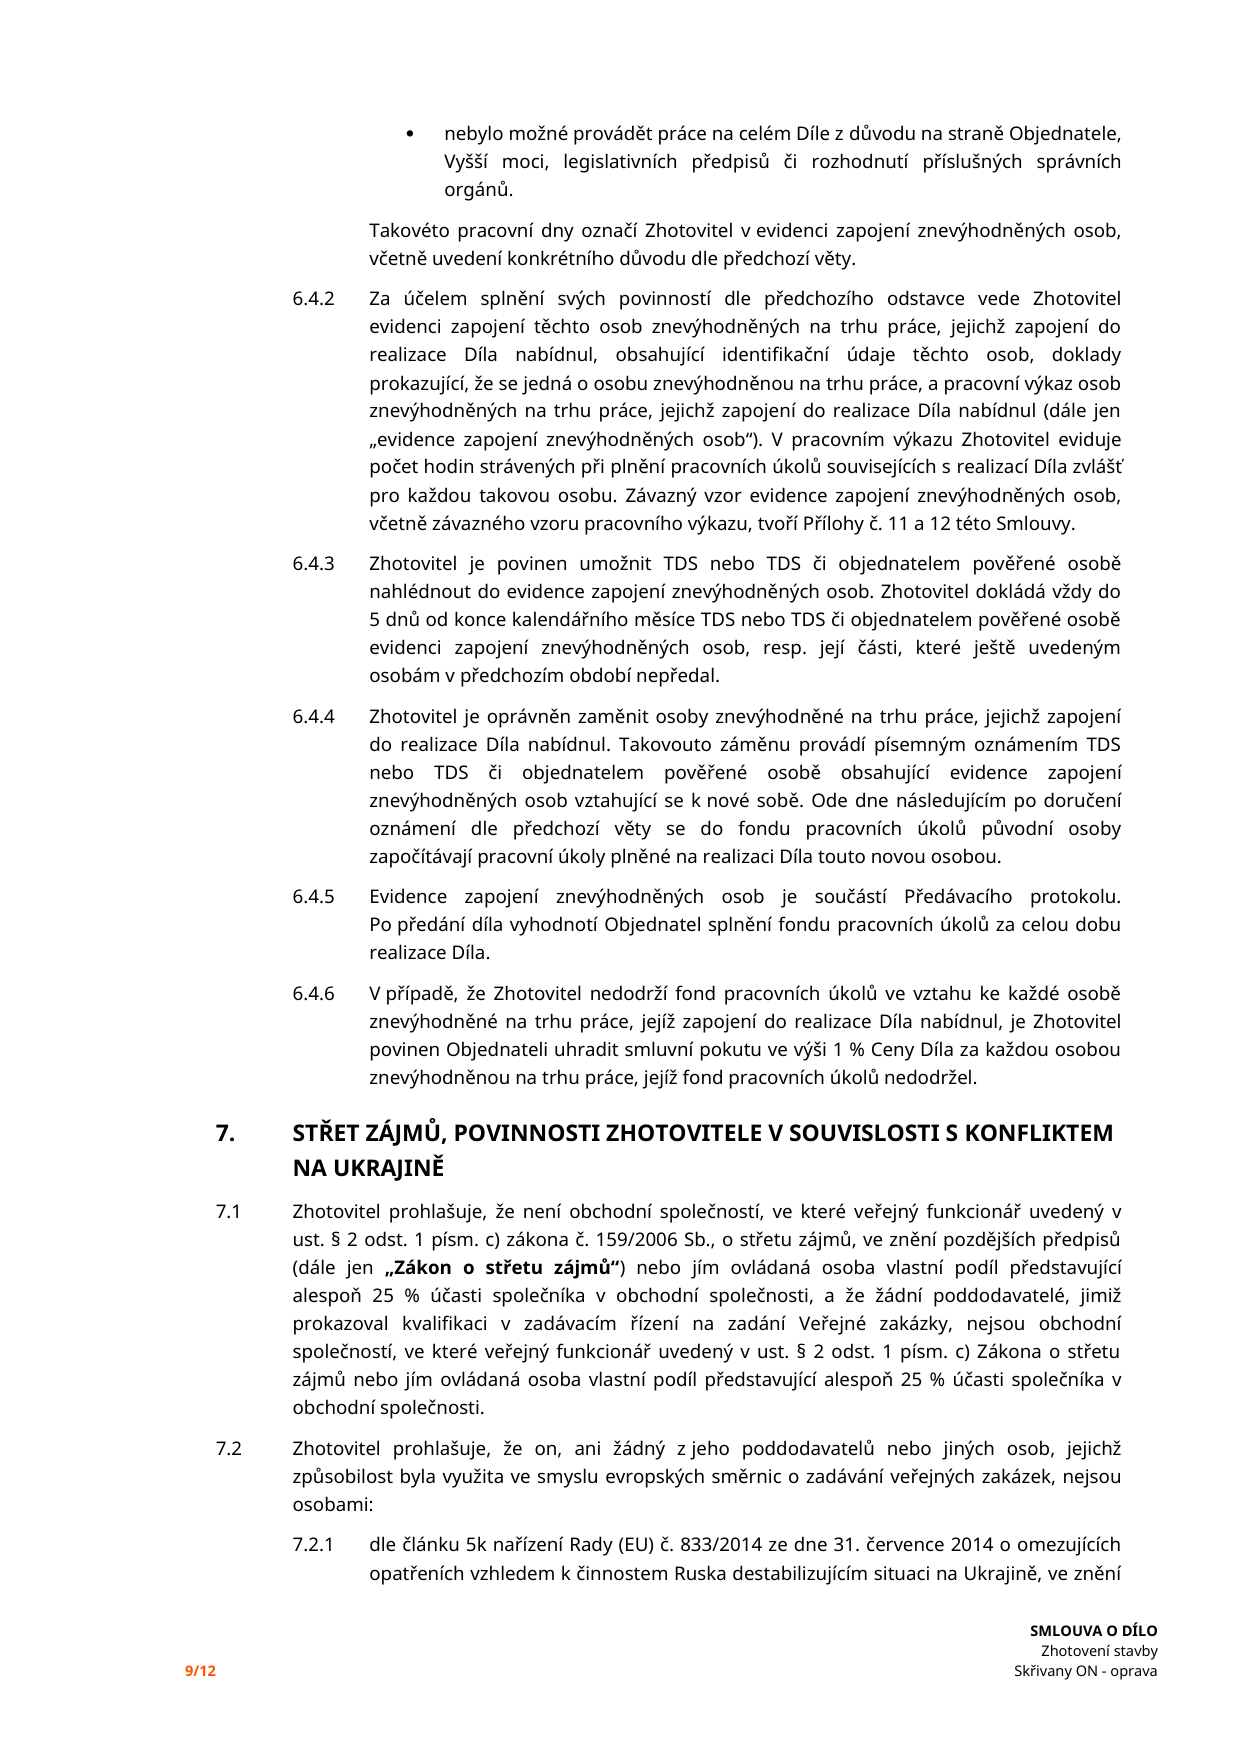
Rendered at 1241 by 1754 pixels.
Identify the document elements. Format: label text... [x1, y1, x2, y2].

text Zhotovitel prohlašuje, že není obchodní společností, ve které veřejný funkcionář uvedený v ust. § 2 odst. 1 písm. c) zákona č. 159/2006 Sb., o střetu zájmů, ve znění pozdějších předpisů (dále jen „Zákon o střetu zájmů“) nebo jím ovládaná osoba vlastní podíl představující alespoň 25 % účasti společníka v obchodní společnosti, a že žádní poddodavatelé, jimiž prokazoval kvalifikaci v zadávacím řízení na zadání Veřejné zakázky, nejsou obchodní společností, ve které veřejný funkcionář uvedený v ust. § 2 odst. 1 písm. c) Zákona o střetu zájmů nebo jím ovládaná osoba vlastní podíl představující alespoň 25 % účasti společníka v obchodní společnosti. [216, 1198, 1122, 1420]
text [292, 1532, 1122, 1585]
text Takovéto pracovní dny označí Zhotovitel v evidenci zapojení znevýhodněných osob, včetně uvedení konkrétního důvodu dle předchozí věty. [369, 217, 1122, 271]
text Za účelem splnění svých povinností dle předchozího odstavce vede Zhotovitel evidenci zapojení těchto osob znevýhodněných na trhu práce, jejichž zapojení do realizace Díla nabídnul, obsahující identifikační údaje těchto osob, doklady prokazující, že se jedná o osobu znevýhodněnou na trhu práce, a pracovní výkaz osob znevýhodněných na trhu práce, jejichž zapojení do realizace Díla nabídnul (dále jen „evidence zapojení znevýhodněných osob“). V pracovním výkazu Zhotovitel eviduje počet hodin strávených při plnění pracovních úkolů souvisejících s realizací Díla zvlášť pro každou takovou osobu. Závazný vzor evidence zapojení znevýhodněných osob, včetně závazného vzoru pracovního výkazu, tvoří Přílohy č. 11 a 12 této Smlouvy. [292, 286, 1122, 535]
text V případě, že Zhotovitel nedodrží fond pracovních úkolů ve vztahu ke každé osobě znevýhodněné na trhu práce, jejíž zapojení do realizace Díla nabídnul, je Zhotovitel povinen Objednateli uhradit smluvní pokutu ve výši 1 % Ceny Díla za každou osobou znevýhodněnou na trhu práce, jejíž fond pracovních úkolů nedodržel. [292, 980, 1122, 1090]
text Střet zájmů, povinnosti Zhotovitele v souvislosti s konfliktem na Ukrajině [216, 1117, 1122, 1183]
text Zhotovitel je povinen umožnit TDS nebo TDS či objednatelem pověřené osobě nahlédnout do evidence zapojení znevýhodněných osob. Zhotovitel dokládá vždy do 5 dnů od konce kalendářního měsíce TDS nebo TDS či objednatelem pověřené osobě evidenci zapojení znevýhodněných osob, resp. její části, které ještě uvedeným osobám v předchozím období nepředal. [292, 550, 1122, 688]
text Evidence zapojení znevýhodněných osob je součástí Předávacího protokolu. Po předání díla vyhodnotí Objednatel splnění fondu pracovních úkolů za celou dobu realizace Díla. [292, 884, 1122, 965]
text Zhotovitel prohlašuje, že on, ani žádný z jeho poddodavatelů nebo jiných osob, jejichž způsobilost byla využita ve smyslu evropských směrnic o zadávání veřejných zakázek, nejsou osobami: [216, 1435, 1122, 1517]
text Zhotovitel je oprávněn zaměnit osoby znevýhodněné na trhu práce, jejichž zapojení do realizace Díla nabídnul. Takovouto záměnu provádí písemným oznámením TDS nebo TDS či objednatelem pověřené osobě obsahující evidence zapojení znevýhodněných osob vztahující se k nové sobě. Ode dne následujícím po doručení oznámení dle předchozí věty se do fondu pracovních úkolů původní osoby započítávají pracovní úkoly plněné na realizaci Díla touto novou osobou. [292, 703, 1122, 869]
list nebylo možné provádět práce na celém Díle z důvodu na straně Objednatele, Vyšší moci, legislativních předpisů či rozhodnutí příslušných správních orgánů. [407, 121, 1122, 202]
